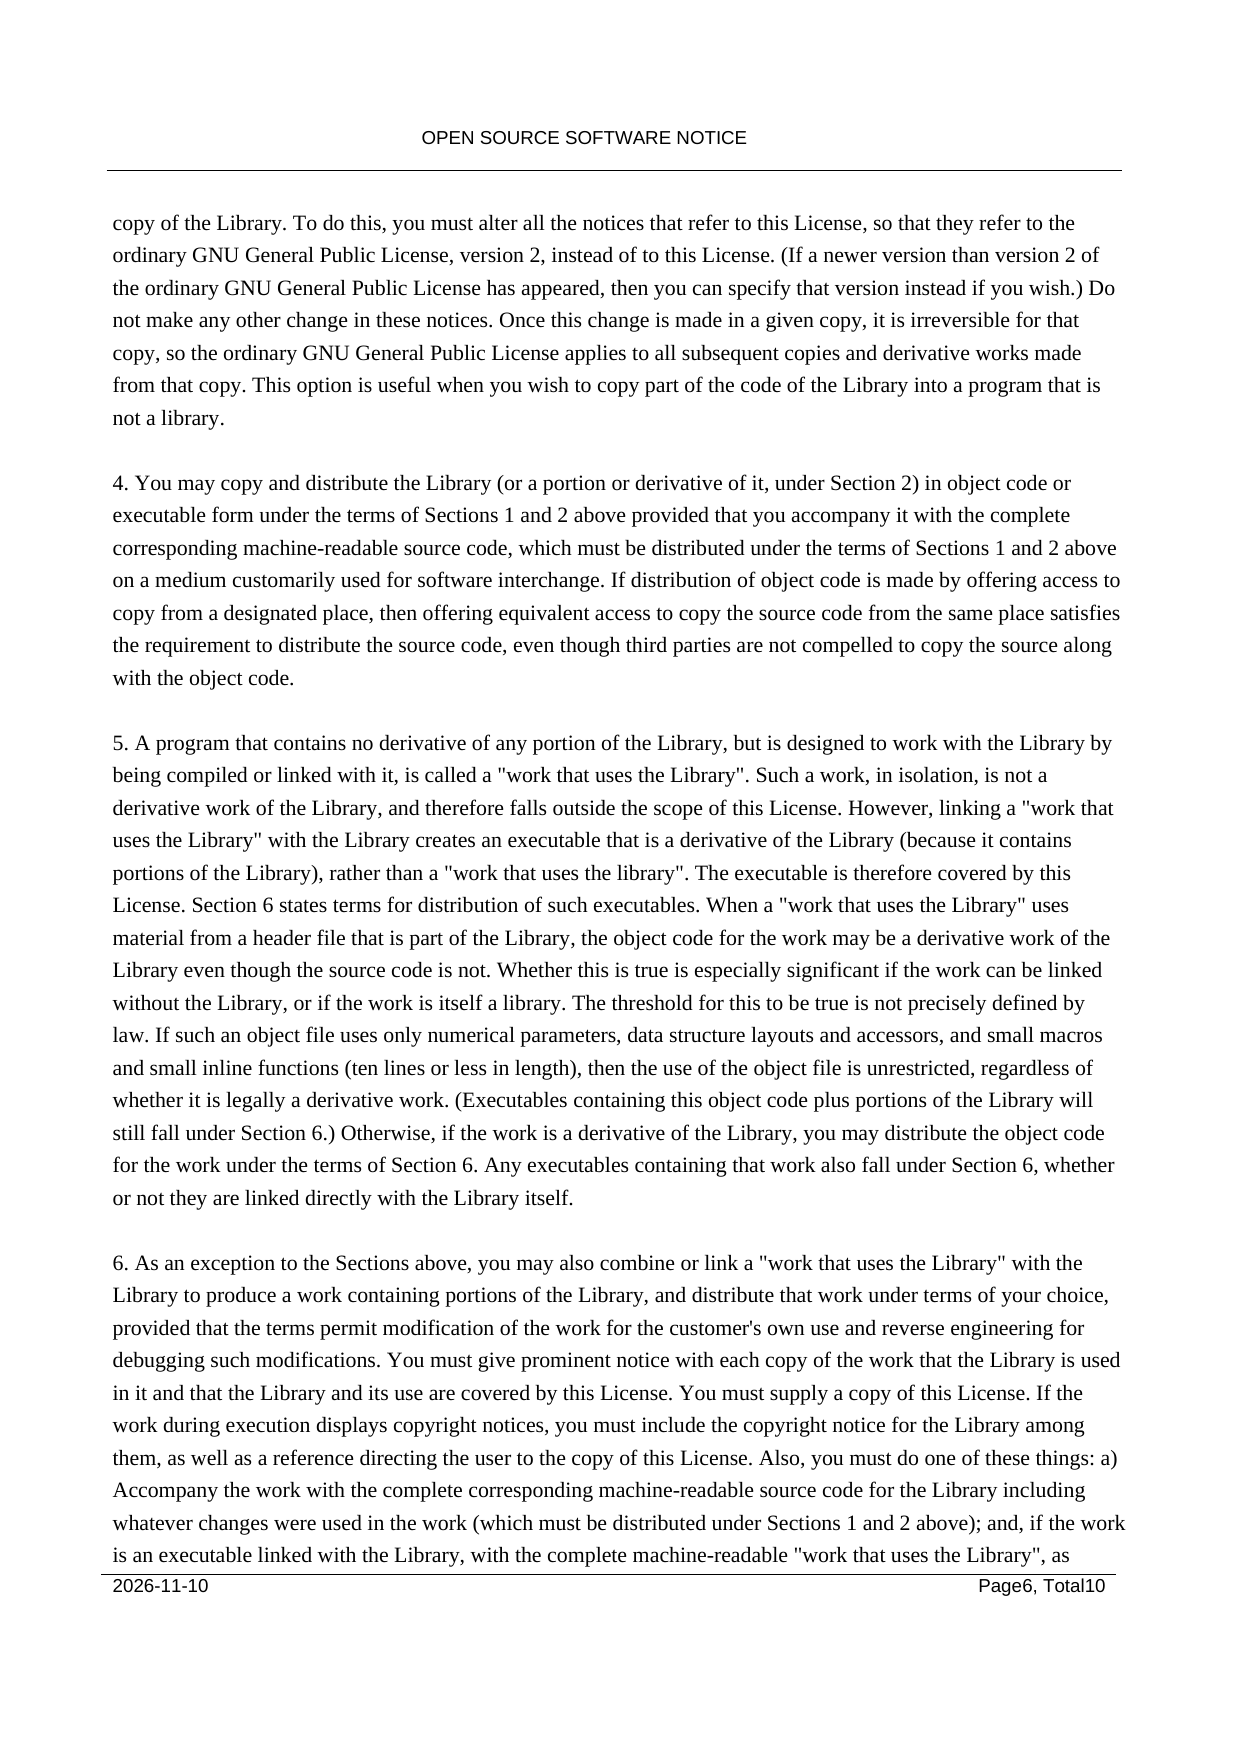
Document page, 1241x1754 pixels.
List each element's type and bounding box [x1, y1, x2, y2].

text [112, 206, 1128, 1571]
